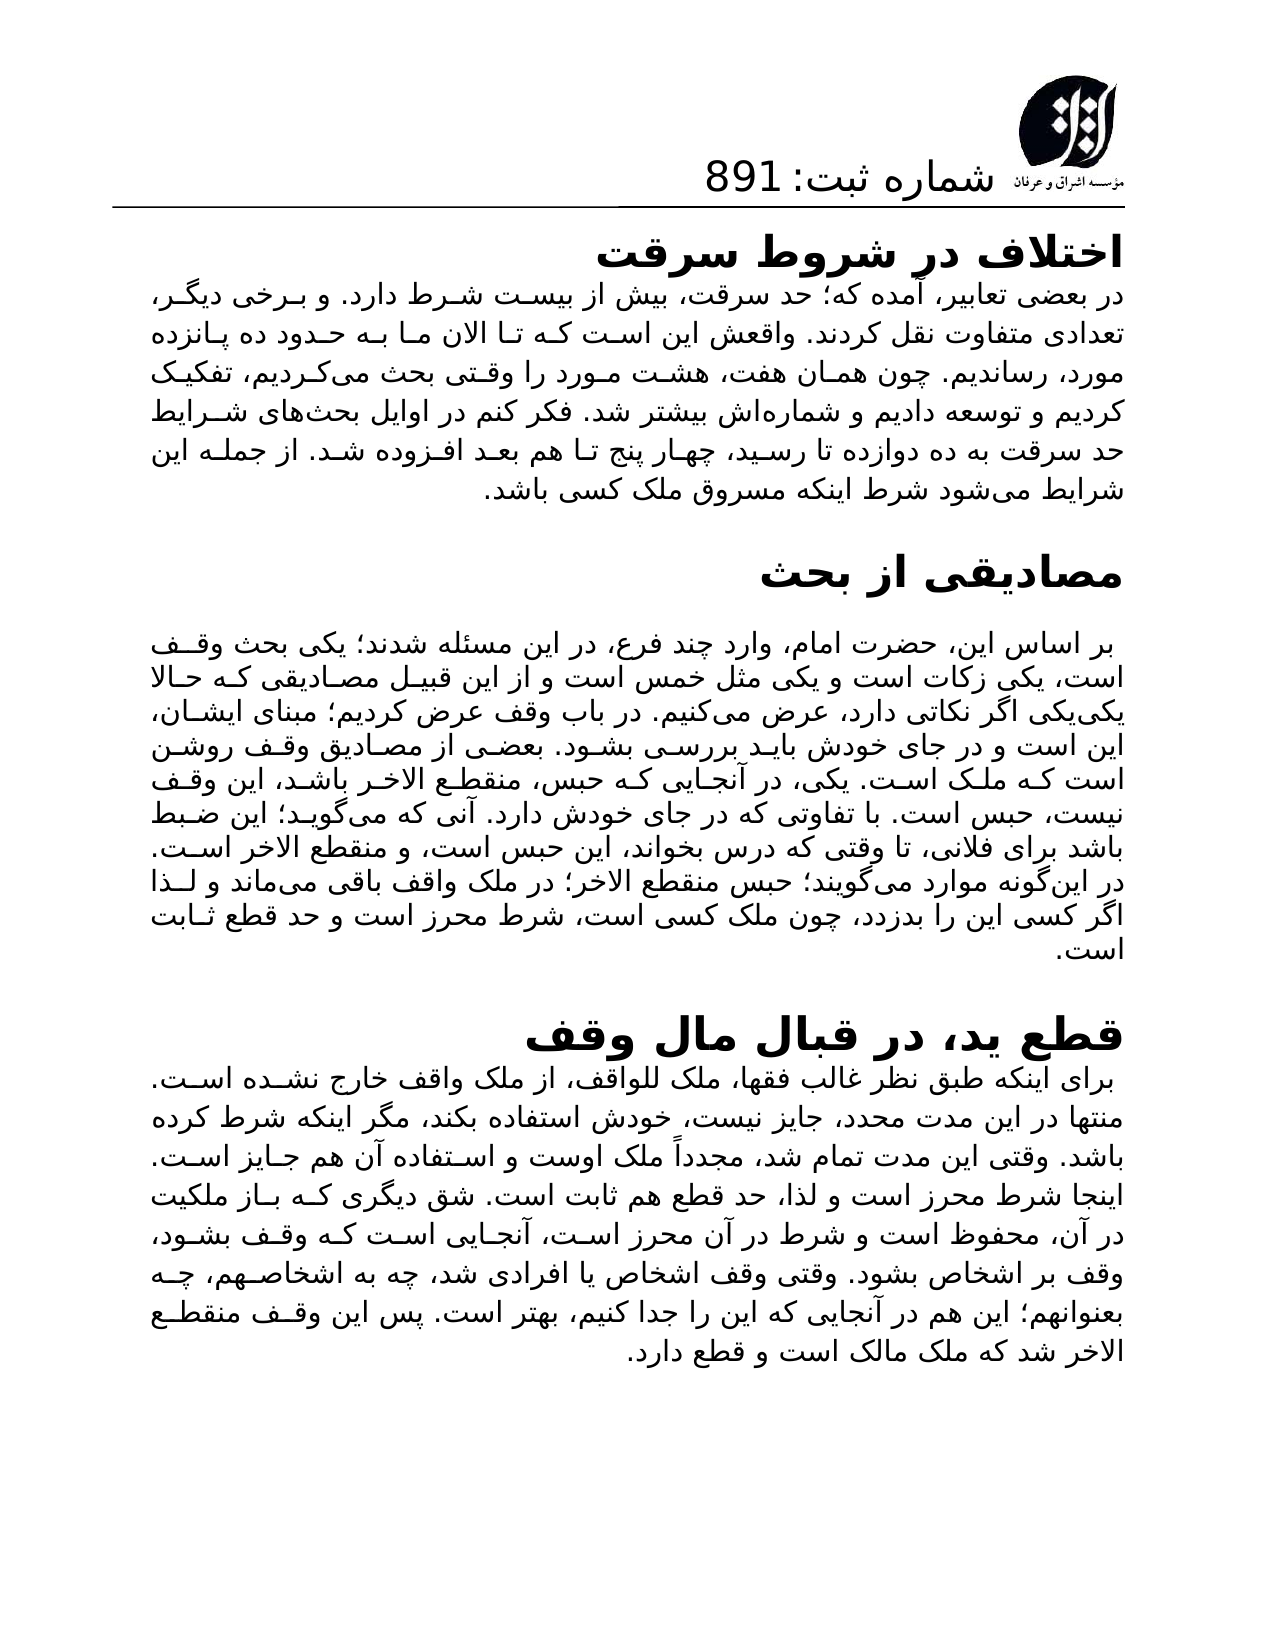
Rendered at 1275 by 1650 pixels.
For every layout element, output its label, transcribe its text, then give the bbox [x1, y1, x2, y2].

subtitle مصادیقی از بحث [150, 547, 1125, 597]
picture [1010, 75, 1125, 192]
subtitle اختلاف در شروط سرقت [150, 226, 1125, 277]
text برای اینکه طبق نظر غالب فقها، ملک للواقف، از ملک واقف خارج نشده است. منتها در این مدت محدد، جایز نیست، خودش استفاده بکند، مگر اینکه شرط کرده باشد. وقتی این مدت تمام شد، مجدداً ملک اوست و استفاده آن هم جایز است. اینجا شرط محرز است و لذا، حد قطع هم ثابت است. شق دیگری که باز ملکیت در آن، محفوظ است و شرط در آن محرز است، آنجایی است که وقف بشود، وقف بر اشخاص بشود. وقتی وقف اشخاص یا افرادی شد، چه به اشخاصهم، چه بعنوانهم؛ این هم در آنجایی که این را جدا کنیم، بهتر است. پس این وقف منقطع الاخر شد که ملک مالک است و قطع دارد. [150, 1061, 1125, 1368]
subtitle قطع ید، در قبال مال وقف [150, 1008, 1125, 1061]
text در بعضی تعابیر، آمده که؛ حد سرقت، بیش از بیست شرط دارد. و برخی دیگر، تعدادی متفاوت نقل کردند. واقعش این است که تا الان ما به حدود ده پانزده مورد، رساندیم. چون همان هفت، هشت مورد را وقتی بحث می‌کردیم، تفکیک کردیم و توسعه دادیم و شماره‌اش بیشتر شد. فکر کنم در اوایل بحث‌های شرایط حد سرقت به ده دوازده تا رسید، چهار پنج تا هم بعد افزوده شد. از جمله این شرایط می‌شود شرط اینکه مسروق ملک کسی باشد. [150, 277, 1125, 506]
text بر اساس این، حضرت امام، وارد چند فرع، در این مسئله شدند؛ یکی بحث وقف است، یکی زکات است و یکی مثل خمس است و از این قبیل مصادیقی که حالا یکی‌یکی اگر نکاتی دارد، عرض می‌کنیم. در باب وقف عرض کردیم؛ مبنای ایشان، این است و در جای خودش باید بررسی بشود. بعضی از مصادیق وقف روشن است که ملک است. یکی، در آنجایی که حبس، منقطع الاخر باشد، این وقف نیست، حبس است. با تفاوتی که در جای خودش دارد. آنی که می‌گوید؛ این ضبط باشد برای فلانی، تا وقتی که درس بخواند، این حبس است، و منقطع الاخر است. در این‌گونه موارد می‌گویند؛ حبس منقطع الاخر؛ در ملک واقف باقی می‌ماند و لذا اگر کسی این را بدزدد، چون ملک کسی است، شرط محرز است و حد قطع ثابت است. [150, 627, 1125, 966]
